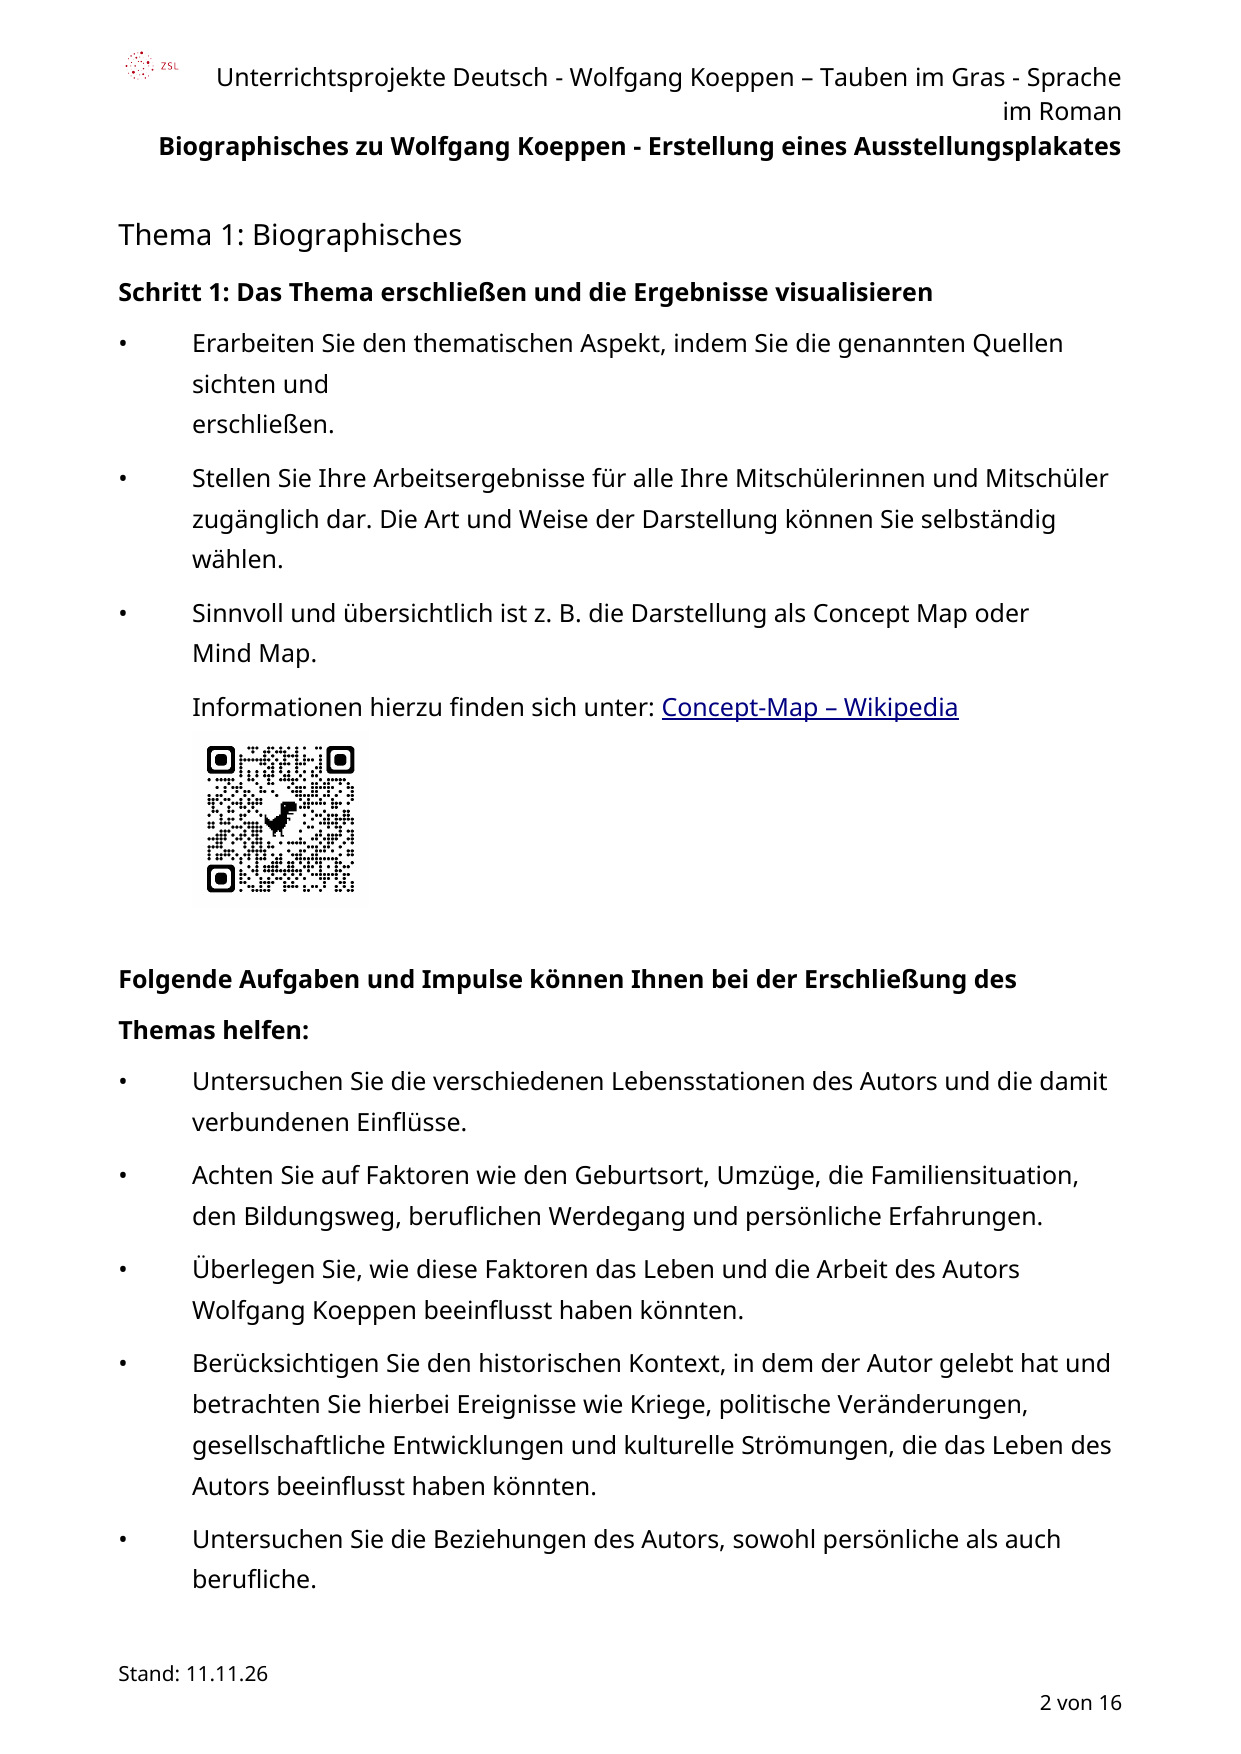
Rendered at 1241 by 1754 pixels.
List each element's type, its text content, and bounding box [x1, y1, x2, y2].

subtitle Thema 1: Biographisches [118, 214, 1122, 254]
text • Erarbeiten Sie den thematischen Aspekt, indem Sie die genannten Quellen sichten und erschließen. [118, 326, 1122, 441]
text • Stellen Sie Ihre Arbeitsergebnisse für alle Ihre Mitschülerinnen und Mitschüler zugänglich dar. Die Art und Weise der Darstellung können Sie selbständig wählen. [118, 460, 1122, 576]
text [118, 1521, 1122, 1596]
text Folgende Aufgaben und Impulse können Ihnen bei der Erschließung des Themas helfen: [118, 961, 1122, 1046]
text • Überlegen Sie, wie diese Faktoren das Leben und die Arbeit des Autors Wolfgang Koeppen beeinflusst haben könnten. [118, 1252, 1122, 1326]
picture [118, 44, 185, 87]
text Informationen hierzu finden sich unter: Concept-Map – Wikipedia [192, 689, 1122, 907]
picture [192, 730, 369, 908]
text • Sinnvoll und übersichtlich ist z. B. die Darstellung als Concept Map oder Mind Map. [118, 595, 1122, 670]
text Schritt 1: Das Thema erschließen und die Ergebnisse visualisieren [118, 274, 1122, 308]
text • Untersuchen Sie die verschiedenen Lebensstationen des Autors und die damit verbundenen Einflüsse. [118, 1063, 1122, 1138]
text • Berücksichtigen Sie den historischen Kontext, in dem der Autor gelebt hat und betrachten Sie hierbei Ereignisse wie Kriege, politische Veränderungen, gesellschaftliche Entwicklungen und kulturelle Strömungen, die das Leben des Autors beeinflusst haben könnten. [118, 1346, 1122, 1502]
text • Achten Sie auf Faktoren wie den Geburtsort, Umzüge, die Familiensituation, den Bildungsweg, beruflichen Werdegang und persönliche Erfahrungen. [118, 1157, 1122, 1232]
